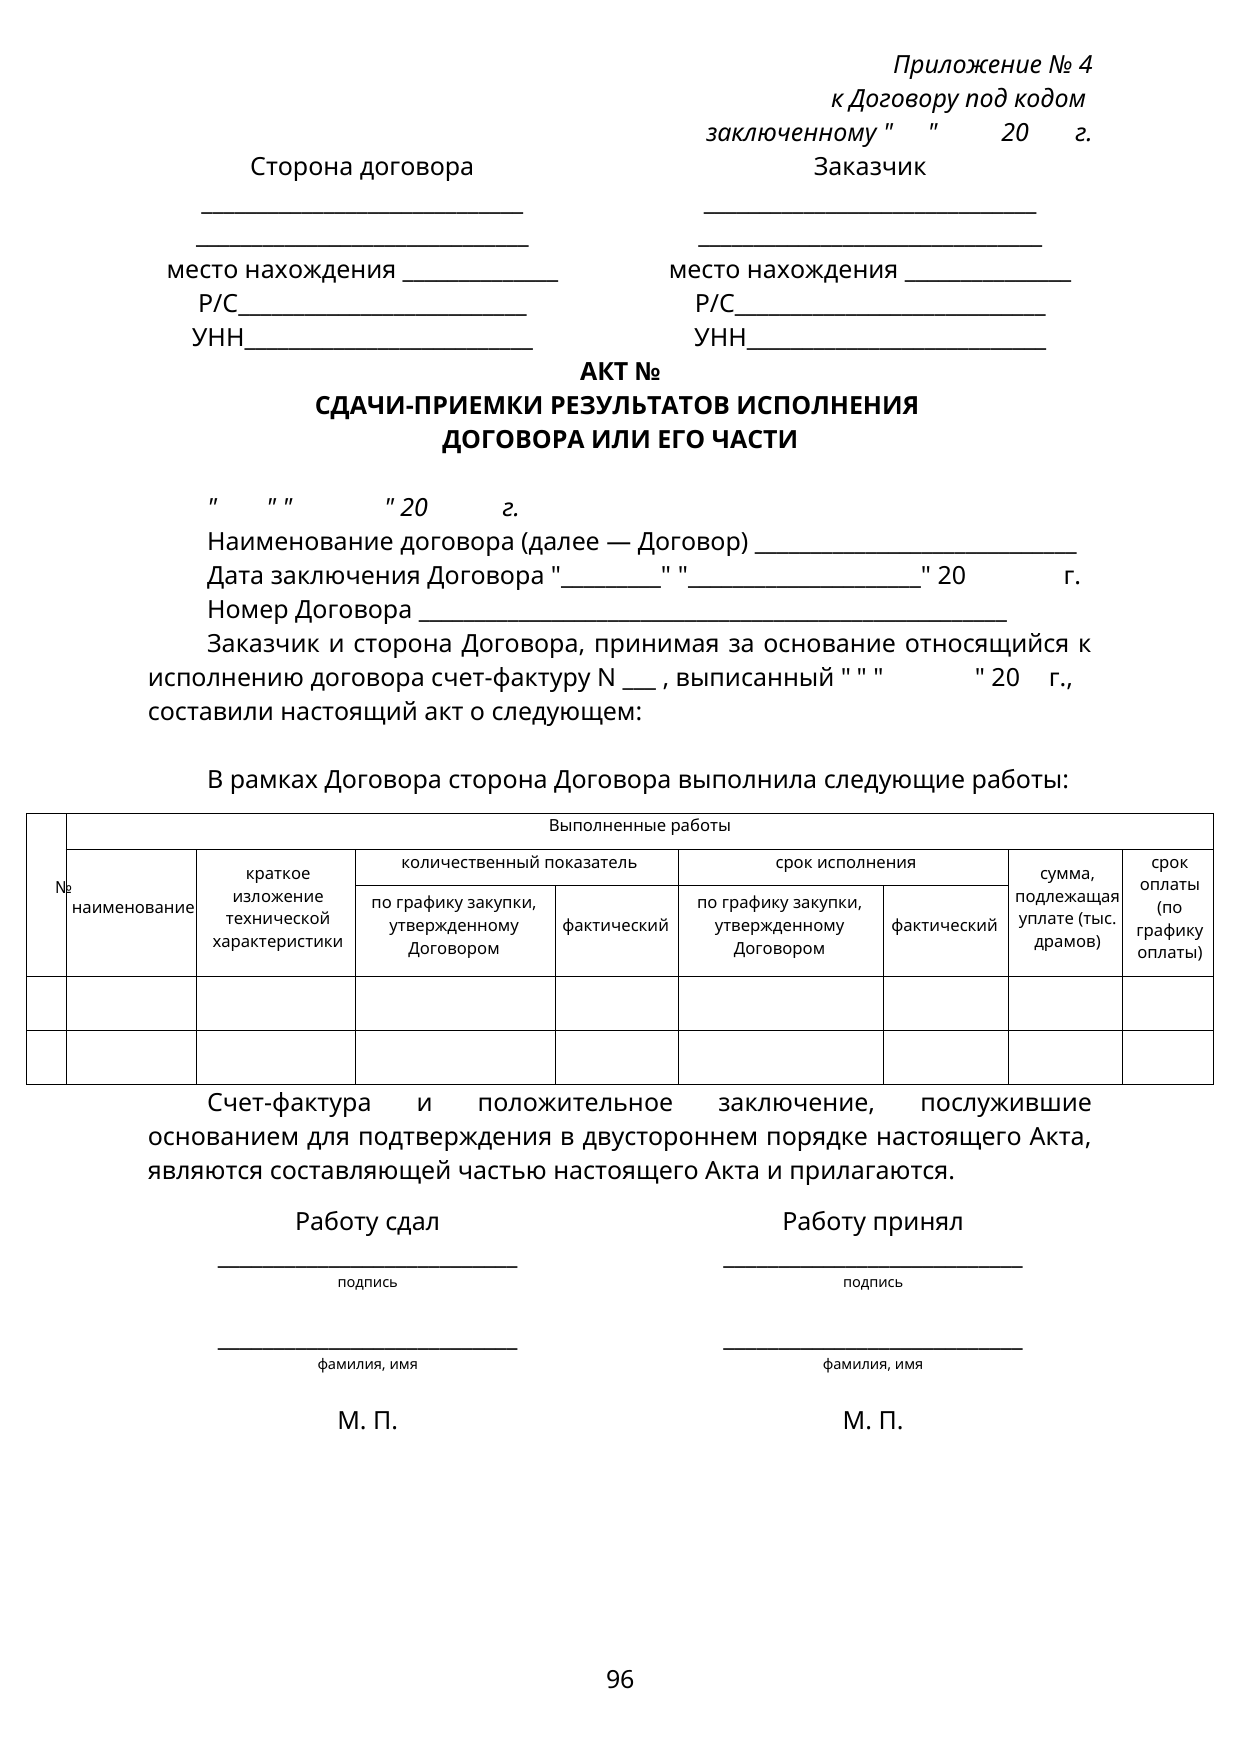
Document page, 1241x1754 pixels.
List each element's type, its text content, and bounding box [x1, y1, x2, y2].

text Счет-фактура и положительное заключение, послужившие основанием для подтверждения в двустороннем порядке настоящего Акта, являются составляющей частью настоящего Акта и прилагаются. [148, 1085, 1092, 1187]
text В рамках Договора сторона Договора выполнила следующие работы: [148, 762, 1092, 796]
table_cell фактический [556, 886, 678, 976]
table_cell [1009, 977, 1122, 1030]
table_cell [356, 1031, 555, 1083]
table_header Работу принял [620, 1204, 1126, 1237]
table_cell [556, 977, 678, 1030]
text к Договору под кодом заключенному " " 20 г. [148, 81, 1092, 149]
table_cell срок исполнения [679, 850, 1008, 885]
text Дата заключения Договора "_________" "_____________________" 20 г. [148, 558, 1092, 592]
table_header № [27, 814, 66, 976]
table_cell М. П. [620, 1402, 1126, 1467]
table_header Выполненные работы [67, 814, 1213, 849]
table_cell ___________________________ фамилия, имя [620, 1320, 1126, 1402]
table_cell по графику закупки, утвержденному Договором [356, 886, 555, 976]
table_cell ___________________________ подпись [620, 1238, 1126, 1320]
table_header Сторона договора _____________________________ ______________________________ место нахождения ______________ Р/С__________________________ УНН__________________________ [112, 149, 612, 353]
text АКТ № [207, 353, 1033, 387]
table_header Заказчик ______________________________ _______________________________ место нахождения _______________ Р/С____________________________ УНН___________________________ [612, 149, 1128, 353]
table_cell [679, 1031, 883, 1083]
text Наименование договора (далее — Договор) _____________________________ [148, 524, 1092, 558]
table_cell срок оплаты (по графику оплаты) [1123, 850, 1213, 976]
table_cell фактический [884, 886, 1008, 976]
text СДАЧИ-ПРИЕМКИ РЕЗУЛЬТАТОВ ИСПОЛНЕНИЯ ДОГОВОРА ИЛИ ЕГО ЧАСТИ [207, 387, 1033, 456]
table_cell [67, 1031, 196, 1083]
table_cell количественный показатель [356, 850, 678, 885]
text " " " " 20 г. [148, 490, 1092, 524]
table_cell [679, 977, 883, 1030]
table_cell [1009, 1031, 1122, 1083]
table_cell [1123, 977, 1213, 1030]
table_cell [197, 1031, 355, 1083]
table_cell ___________________________ подпись [115, 1238, 620, 1320]
table_cell наименование [67, 850, 196, 976]
table_cell [556, 1031, 678, 1083]
table_cell [27, 977, 66, 1030]
table_cell по графику закупки, утвержденному Договором [679, 886, 883, 976]
table_cell сумма, подлежащая уплате (тыс. драмов) [1009, 850, 1122, 976]
text Номер Договора _____________________________________________________ [148, 592, 1092, 626]
table_header Работу сдал [115, 1204, 620, 1237]
text Заказчик и сторона Договора, принимая за основание относящийся к исполнению договора счет-фактуру N ___ , выписанный " " " " 20 г., составили настоящий акт о следующем: [148, 626, 1092, 728]
table_cell краткое изложение технической характеристики [197, 850, 355, 976]
table_cell [1123, 1031, 1213, 1083]
table_cell [67, 977, 196, 1030]
text Приложение № 4 [148, 47, 1092, 81]
table_cell [197, 977, 355, 1030]
table_cell [884, 977, 1008, 1030]
table_cell [356, 977, 555, 1030]
table_cell [884, 1031, 1008, 1083]
table_cell ___________________________ фамилия, имя [115, 1320, 620, 1402]
table_cell [27, 1031, 66, 1083]
table_cell М. П. [115, 1402, 620, 1467]
